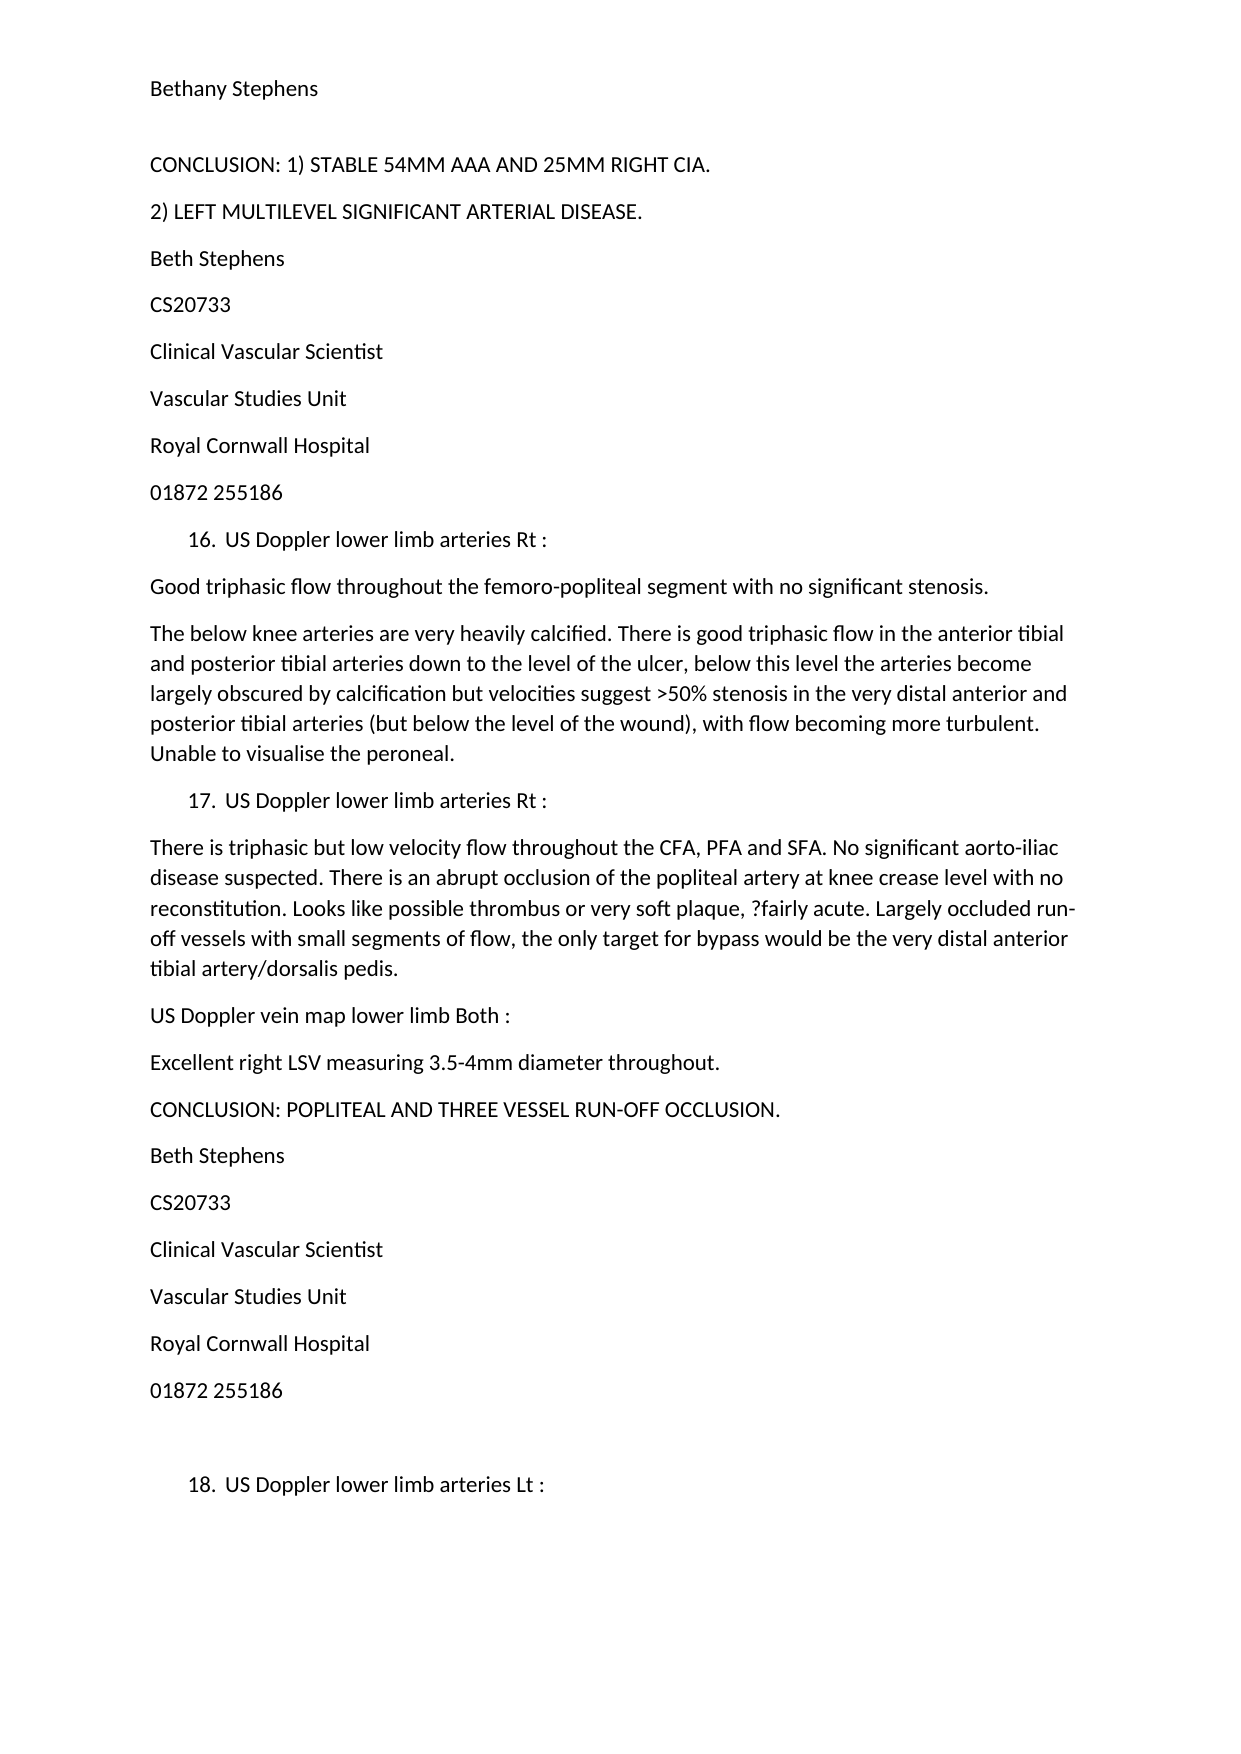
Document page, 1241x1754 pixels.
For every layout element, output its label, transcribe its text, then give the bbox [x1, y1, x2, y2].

text 01872 255186 [150, 478, 1090, 506]
text CONCLUSION: 1) STABLE 54MM AAA AND 25MM RIGHT CIA. [150, 150, 1090, 178]
text US Doppler vein map lower limb Both : [150, 1001, 1090, 1029]
text Clinical Vascular Scientist [150, 337, 1090, 366]
text Excellent right LSV measuring 3.5-4mm diameter throughout. [150, 1048, 1090, 1076]
list US Doppler lower limb arteries Rt : [187, 525, 1090, 553]
list US Doppler lower limb arteries Lt : [187, 1470, 1090, 1498]
text Vascular Studies Unit [150, 1282, 1090, 1310]
text Clinical Vascular Scientist [150, 1235, 1090, 1263]
text Good triphasic flow throughout the femoro-popliteal segment with no significant stenosis. [150, 572, 1090, 600]
text CONCLUSION: POPLITEAL AND THREE VESSEL RUN-OFF OCCLUSION. [150, 1095, 1090, 1123]
text 2) LEFT MULTILEVEL SIGNIFICANT ARTERIAL DISEASE. [150, 197, 1090, 225]
text CS20733 [150, 1188, 1090, 1217]
text There is triphasic but low velocity flow throughout the CFA, PFA and SFA. No significant aorto-iliac disease suspected. There is an abrupt occlusion of the popliteal artery at knee crease level with no reconstitution. Looks like possible thrombus or very soft plaque, ?fairly acute. Largely occluded run-off vessels with small segments of flow, the only target for bypass would be the very distal anterior tibial artery/dorsalis pedis. [150, 833, 1090, 982]
text 01872 255186 [150, 1376, 1090, 1404]
text Beth Stephens [150, 244, 1090, 272]
text CS20733 [150, 291, 1090, 319]
list US Doppler lower limb arteries Rt : [187, 786, 1090, 814]
text Beth Stephens [150, 1142, 1090, 1170]
text Vascular Studies Unit [150, 384, 1090, 412]
text Royal Cornwall Hospital [150, 1329, 1090, 1357]
text The below knee arteries are very heavily calcified. There is good triphasic flow in the anterior tibial and posterior tibial arteries down to the level of the ulcer, below this level the arteries become largely obscured by calcification but velocities suggest >50% stenosis in the very distal anterior and posterior tibial arteries (but below the level of the wound), with flow becoming more turbulent. Unable to visualise the peroneal. [150, 619, 1090, 768]
text Royal Cornwall Hospital [150, 431, 1090, 459]
